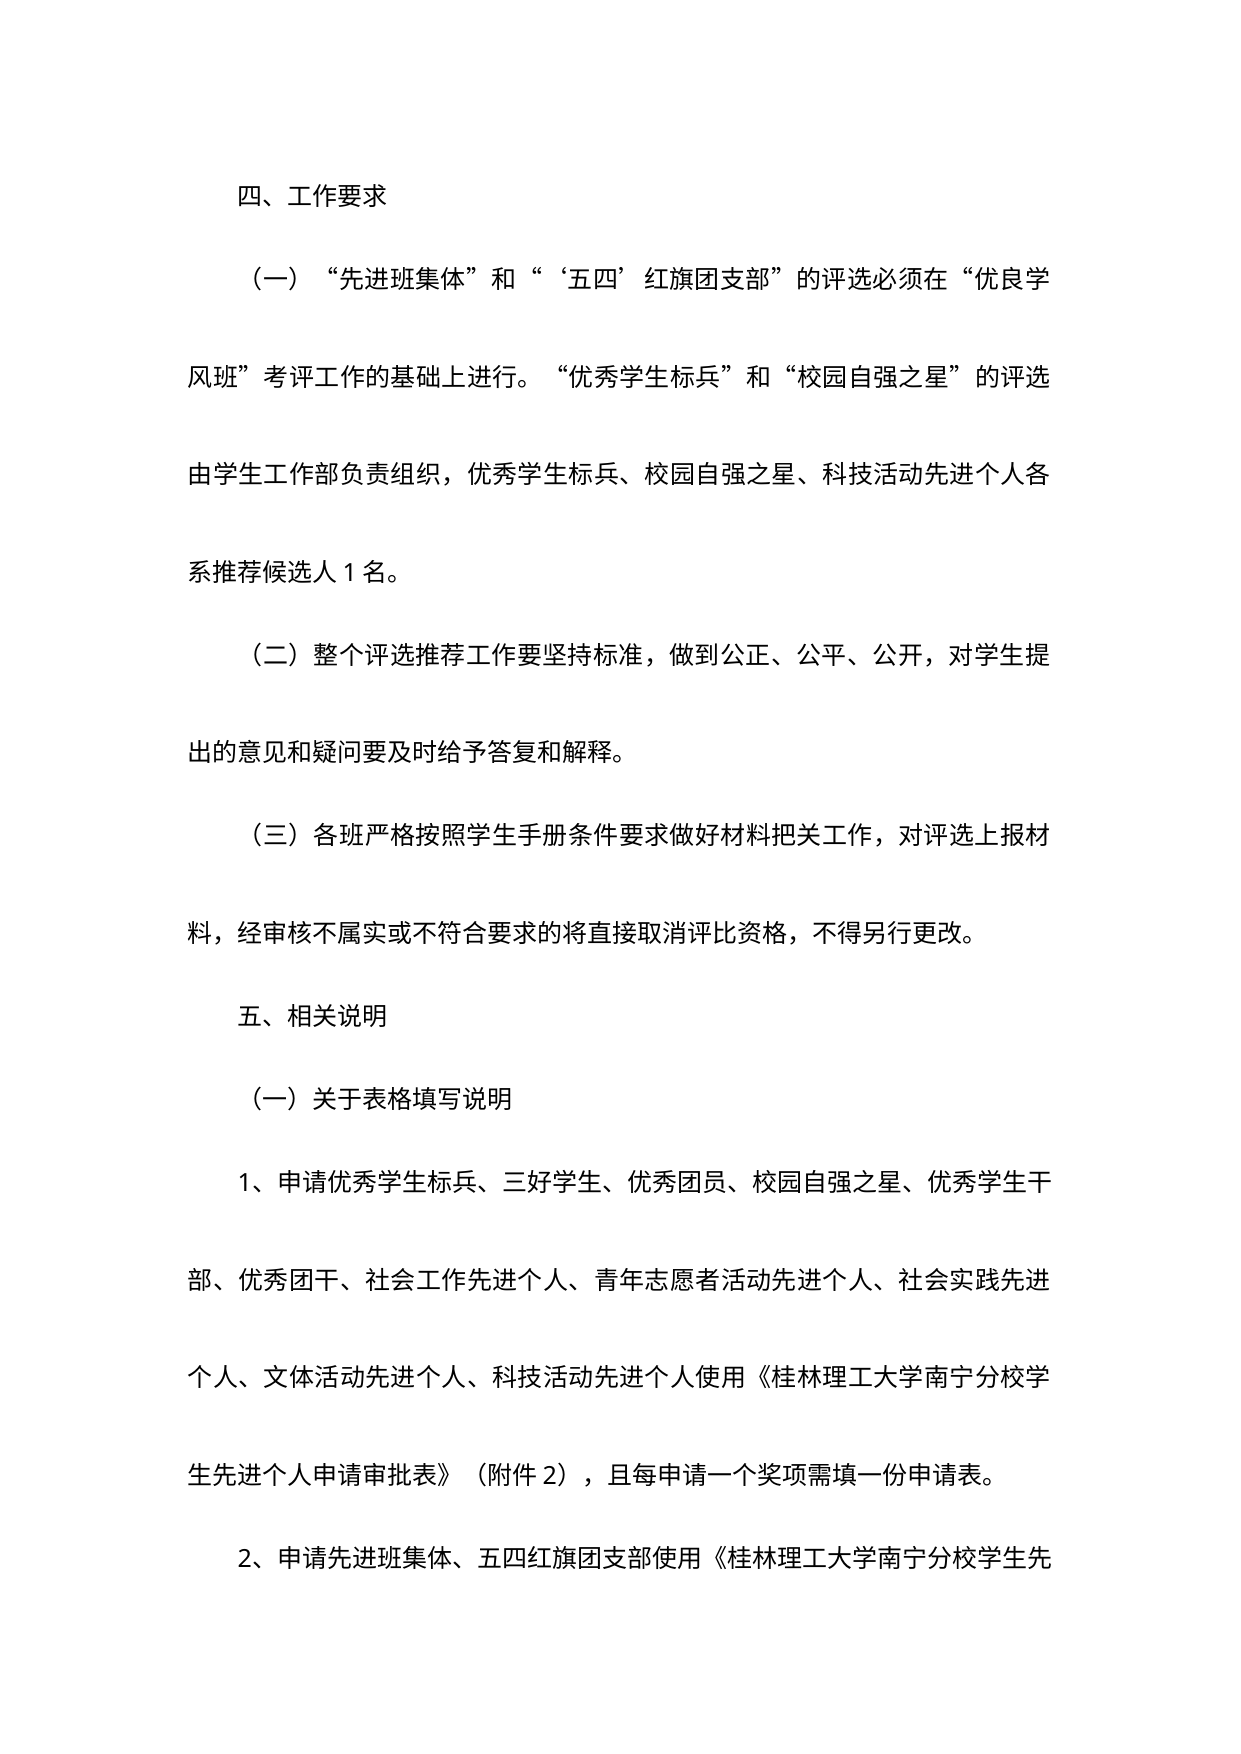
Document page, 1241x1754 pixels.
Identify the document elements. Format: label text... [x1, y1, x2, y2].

text 四、工作要求 [187, 162, 1053, 227]
text （一）关于表格填写说明 [187, 1065, 1053, 1130]
text （三）各班严格按照学生手册条件要求做好材料把关工作，对评选上报材料，经审核不属实或不符合要求的将直接取消评比资格，不得另行更改。 [187, 801, 1053, 964]
text 1、申请优秀学生标兵、三好学生、优秀团员、校园自强之星、优秀学生干部、优秀团干、社会工作先进个人、青年志愿者活动先进个人、社会实践先进个人、文体活动先进个人、科技活动先进个人使用《桂林理工大学南宁分校学生先进个人申请审批表》（附件2），且每申请一个奖项需填一份申请表。 [187, 1148, 1053, 1506]
text 五、相关说明 [187, 982, 1053, 1047]
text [187, 1524, 1053, 1589]
text （二）整个评选推荐工作要坚持标准，做到公正、公平、公开，对学生提出的意见和疑问要及时给予答复和解释。 [187, 621, 1053, 783]
text （一）“先进班集体”和“‘五四’红旗团支部”的评选必须在“优良学风班”考评工作的基础上进行。“优秀学生标兵”和“校园自强之星”的评选由学生工作部负责组织，优秀学生标兵、校园自强之星、科技活动先进个人各系推荐候选人1名。 [187, 245, 1053, 603]
